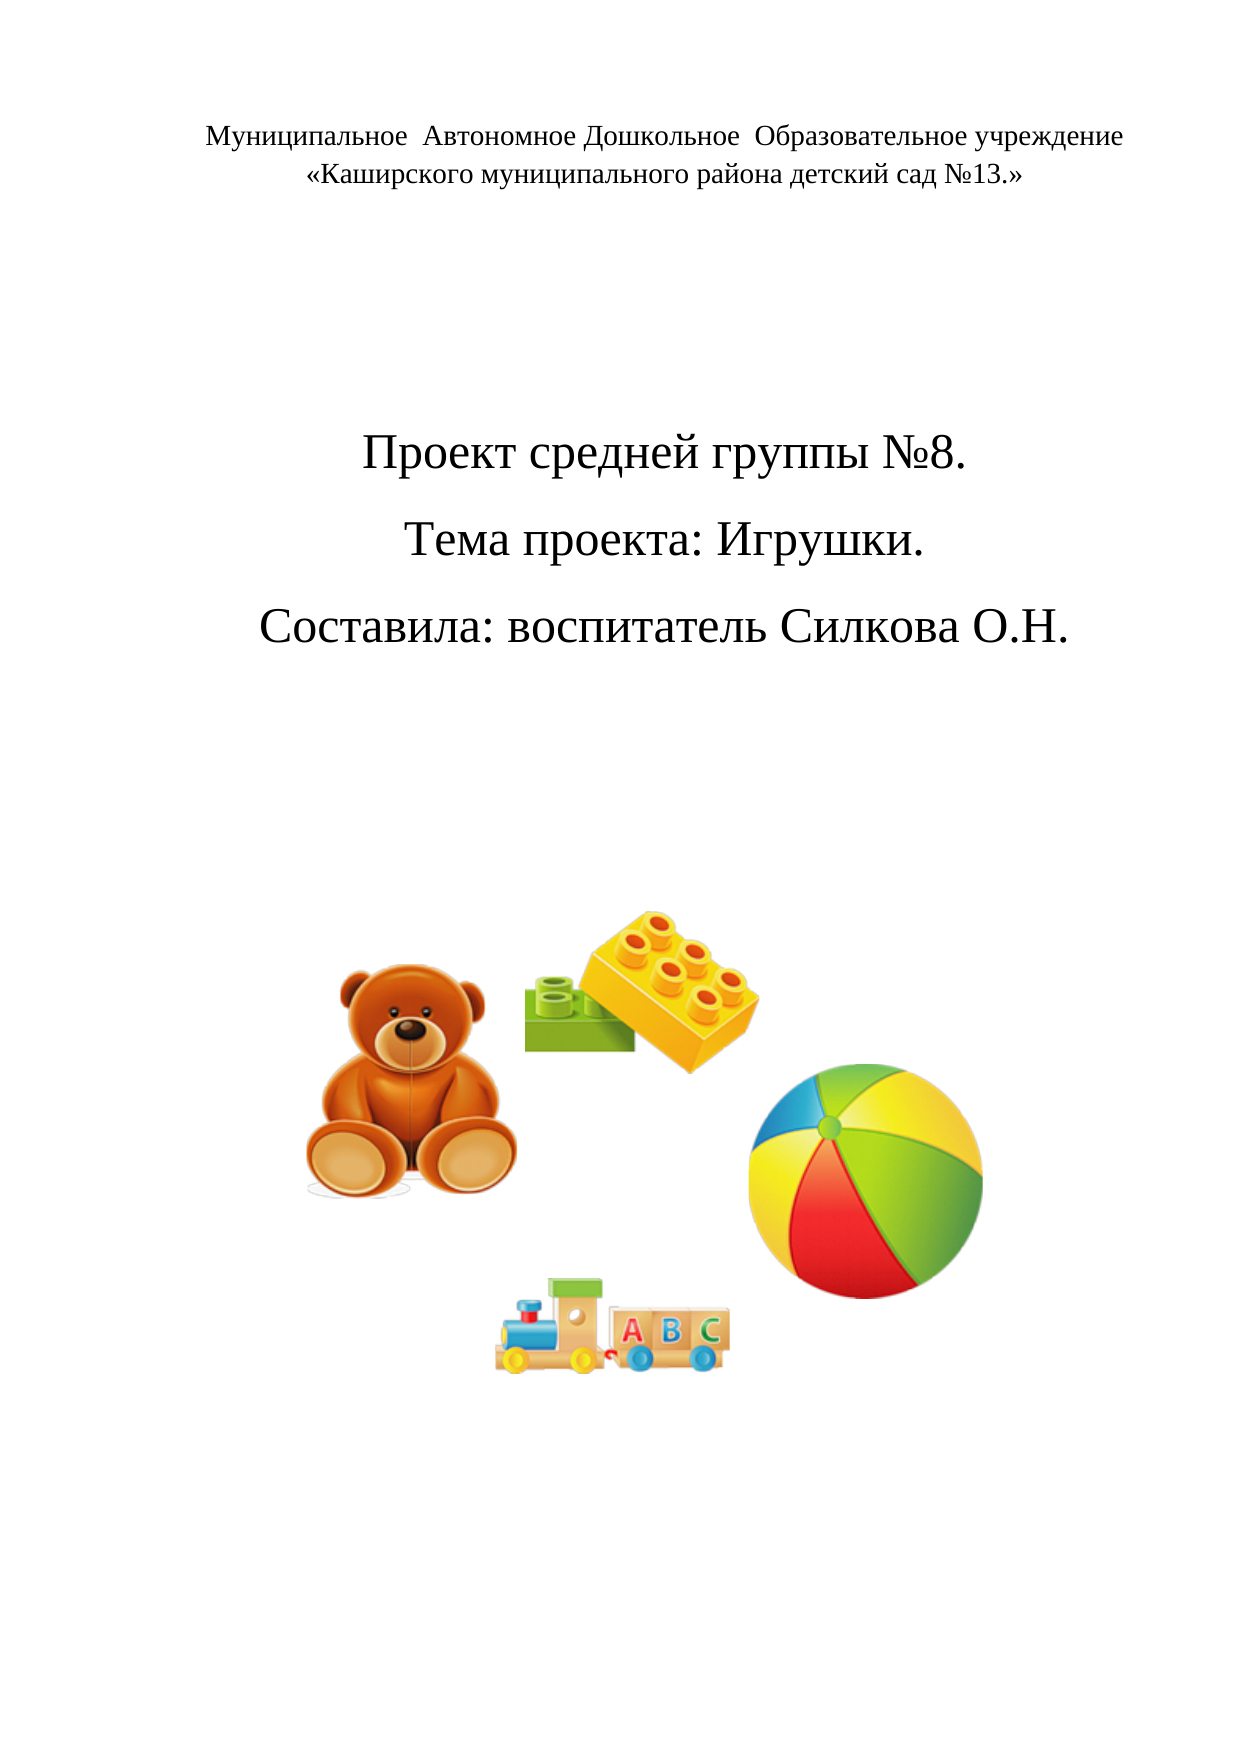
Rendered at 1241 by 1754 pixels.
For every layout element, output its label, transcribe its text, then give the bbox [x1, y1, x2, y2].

picture [495, 1278, 730, 1374]
picture [525, 911, 983, 1299]
text Составила: воспитатель Силкова О.Н. [177, 595, 1152, 653]
picture [306, 964, 518, 1199]
text Муниципальное Автономное Дошкольное Образовательное учреждение «Каширского муниципального района детский сад №13.» [177, 118, 1152, 190]
text Тема проекта: Игрушки. [177, 508, 1152, 566]
text Проект средней группы №8. [177, 422, 1152, 479]
